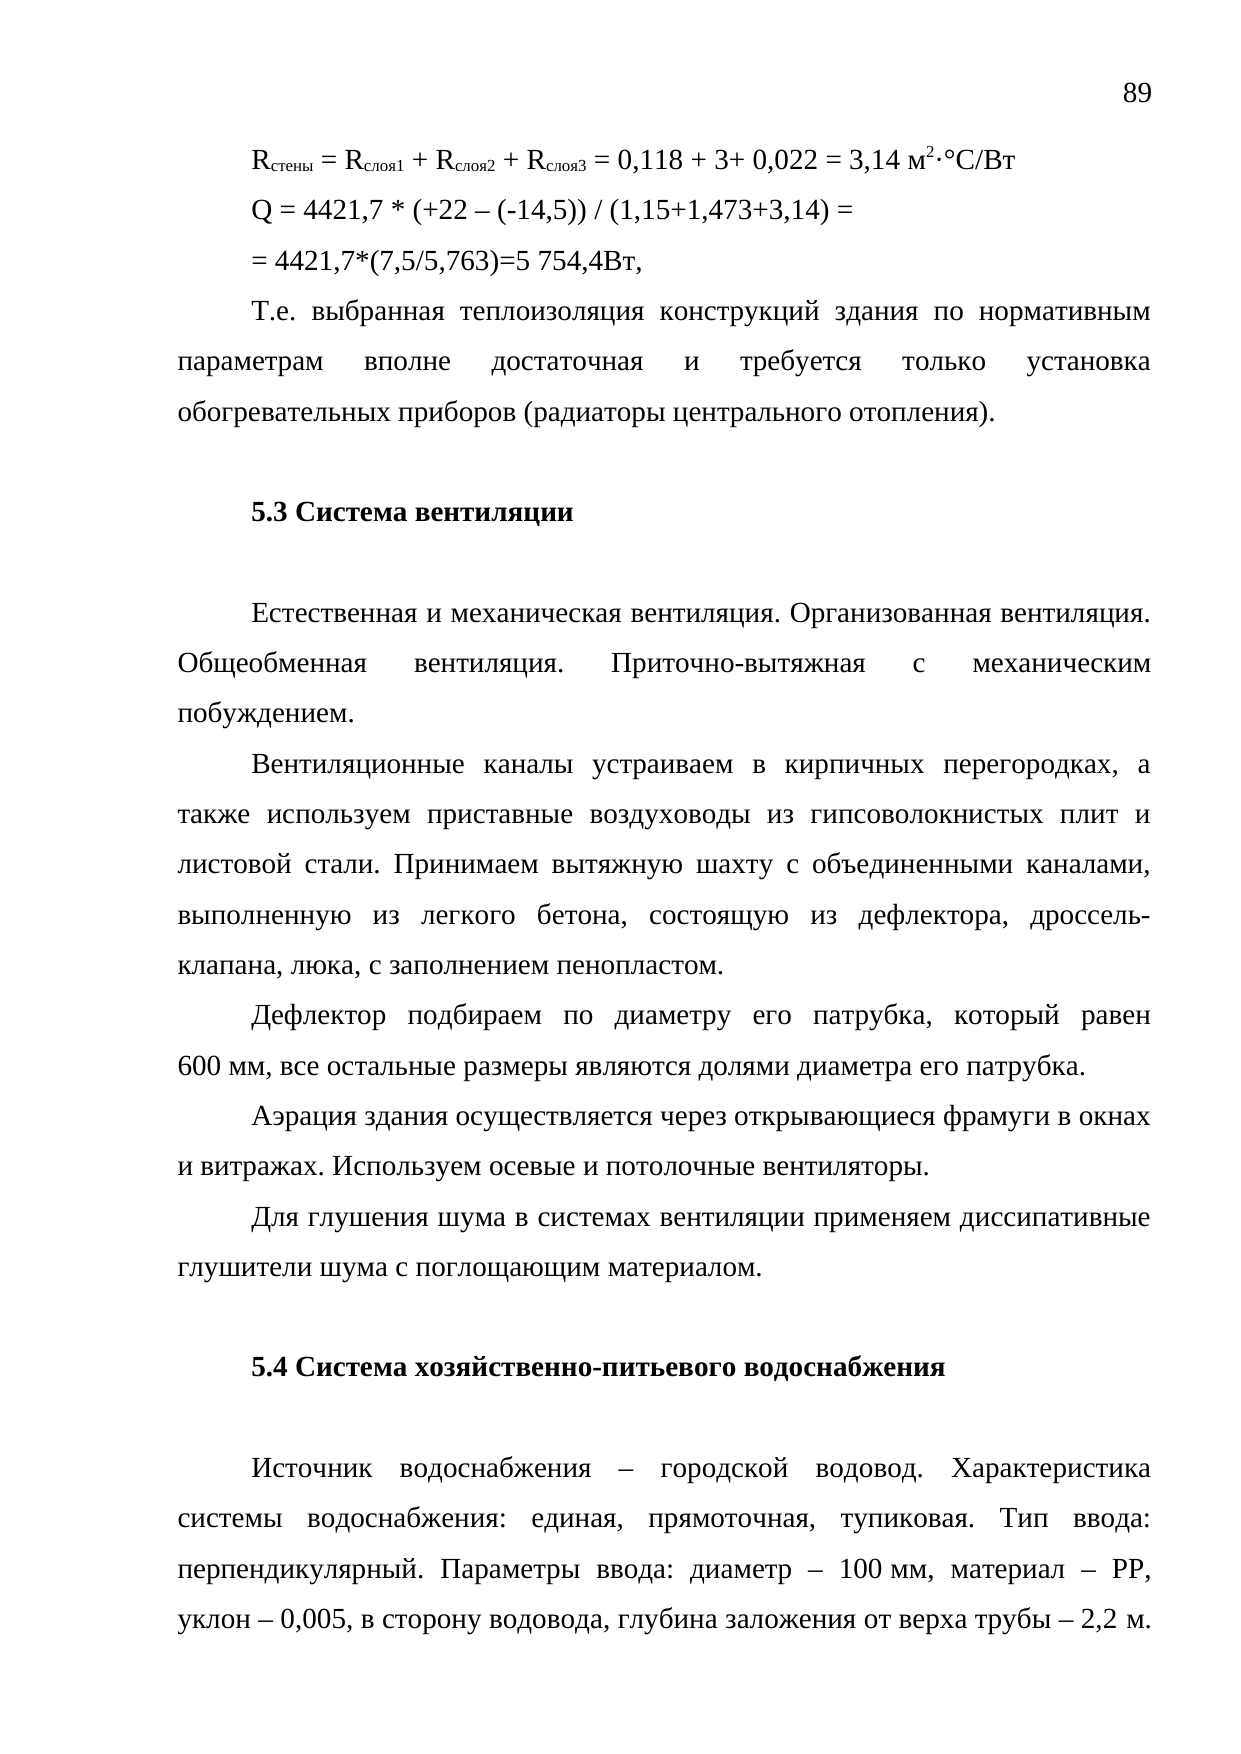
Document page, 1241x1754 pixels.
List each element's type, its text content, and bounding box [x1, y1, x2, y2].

text Для глушения шума в системах вентиляции применяем диссипативные глушители шума с поглощающим материалом. [177, 1199, 1152, 1282]
text Rстены = Rслоя1 + Rслоя2 + Rслоя3 = 0,118 + 3+ 0,022 = 3,14 м2·°C/Вт [177, 142, 1152, 176]
text Дефлектор подбираем по диаметру его патрубка, который равен 600 мм, все остальные размеры являются долями диаметра его патрубка. [177, 997, 1152, 1081]
text 5.4 Система хозяйственно-питьевого водоснабжения [177, 1349, 1152, 1383]
text Q = 4421,7 * (+22 – (-14,5)) / (1,15+1,473+3,14) = [177, 192, 1152, 226]
text Т.е. выбранная теплоизоляция конструкций здания по нормативным параметрам вполне достаточная и требуется только установка обогревательных приборов (радиаторы центрального отопления). [177, 293, 1152, 427]
text Вентиляционные каналы устраиваем в кирпичных перегородках, а также используем приставные воздуховоды из гипсоволокнистых плит и листовой стали. Принимаем вытяжную шахту с объединенными каналами, выполненную из легкого бетона, состоящую из дефлектора, дроссель-клапана, люка, с заполнением пенопластом. [177, 746, 1152, 981]
text Аэрация здания осуществляется через открывающиеся фрамуги в окнах и витражах. Используем осевые и потолочные вентиляторы. [177, 1098, 1152, 1182]
text Естественная и механическая вентиляция. Организованная вентиляция. Общеобменная вентиляция. Приточно-вытяжная с механическим побуждением. [177, 595, 1152, 729]
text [177, 1450, 1152, 1635]
text = 4421,7*(7,5/5,763)=5 754,4Вт, [177, 243, 1152, 276]
text 5.3 Система вентиляции [177, 494, 1152, 528]
